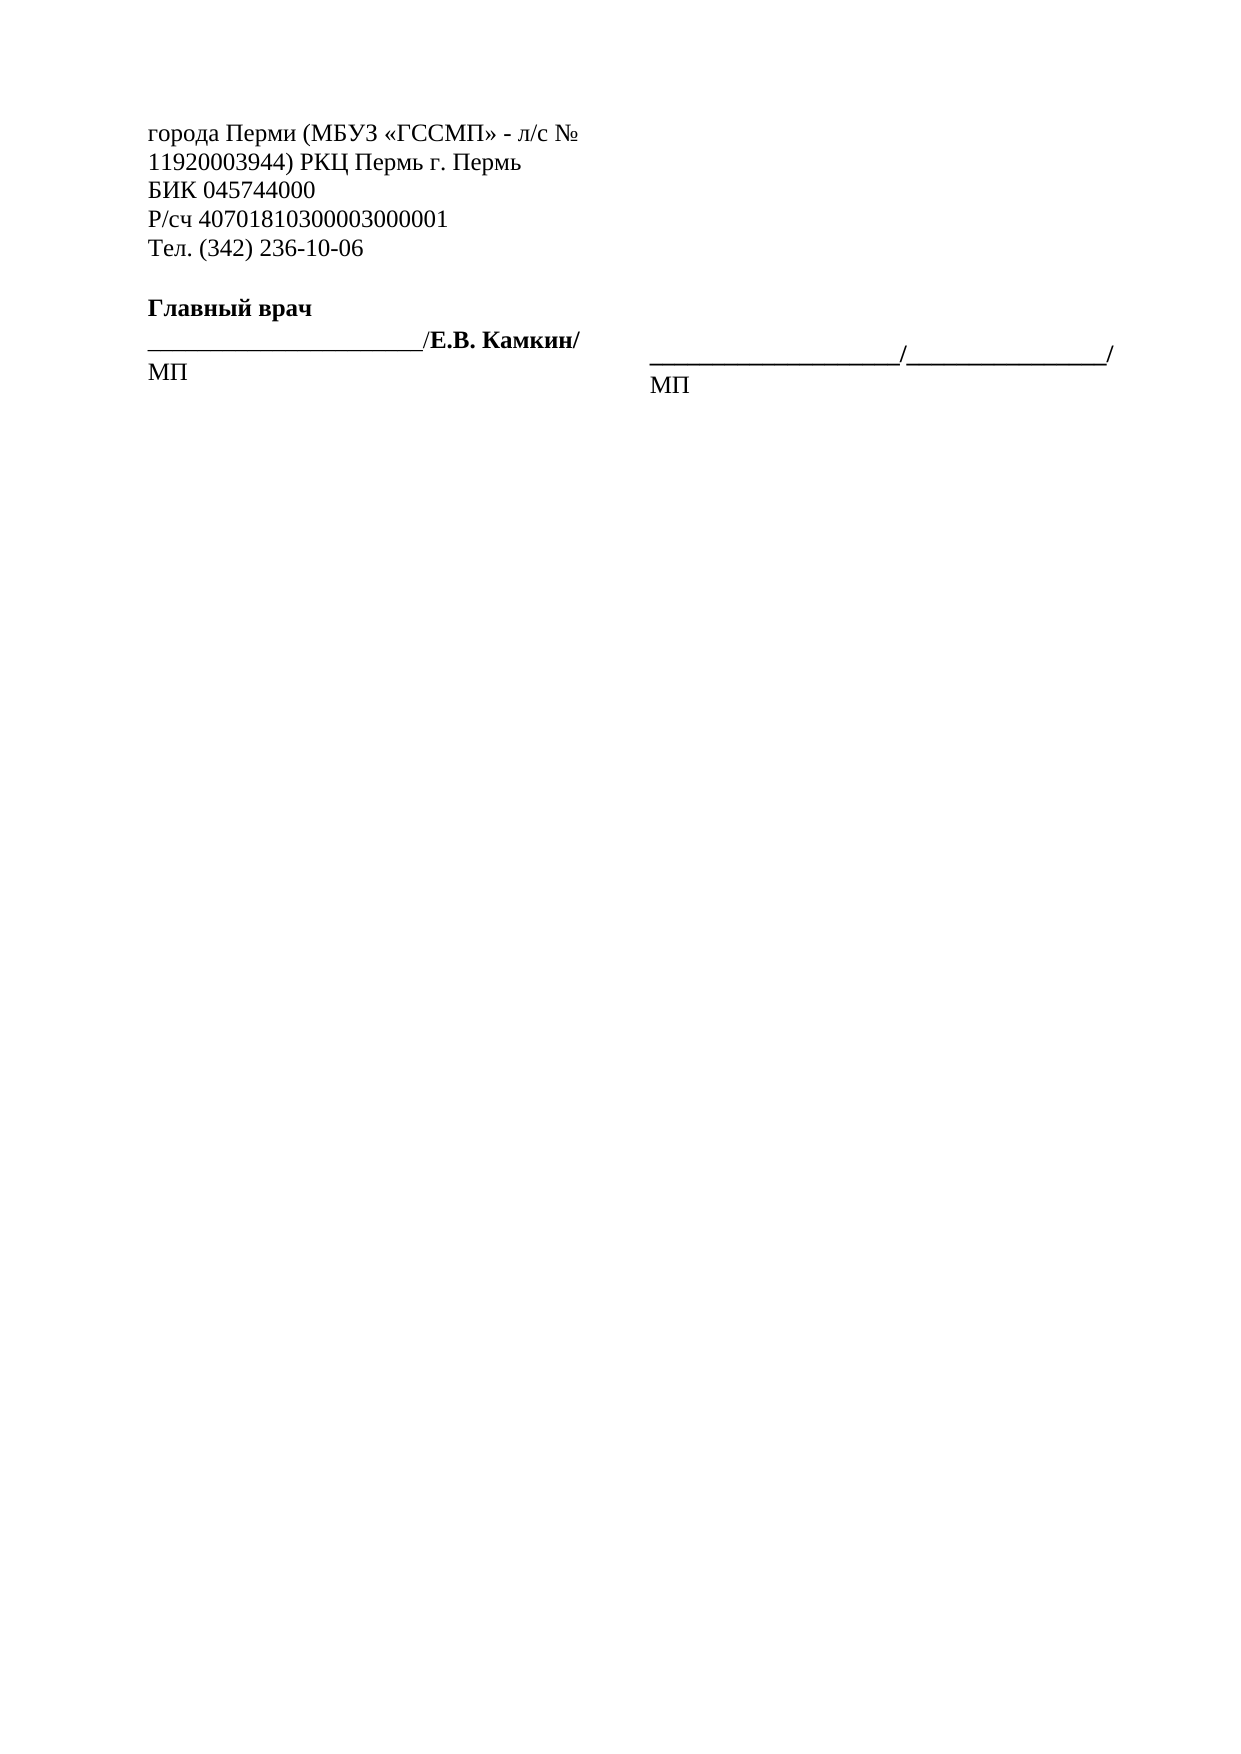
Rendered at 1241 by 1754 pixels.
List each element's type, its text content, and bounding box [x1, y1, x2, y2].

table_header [638, 118, 1140, 402]
